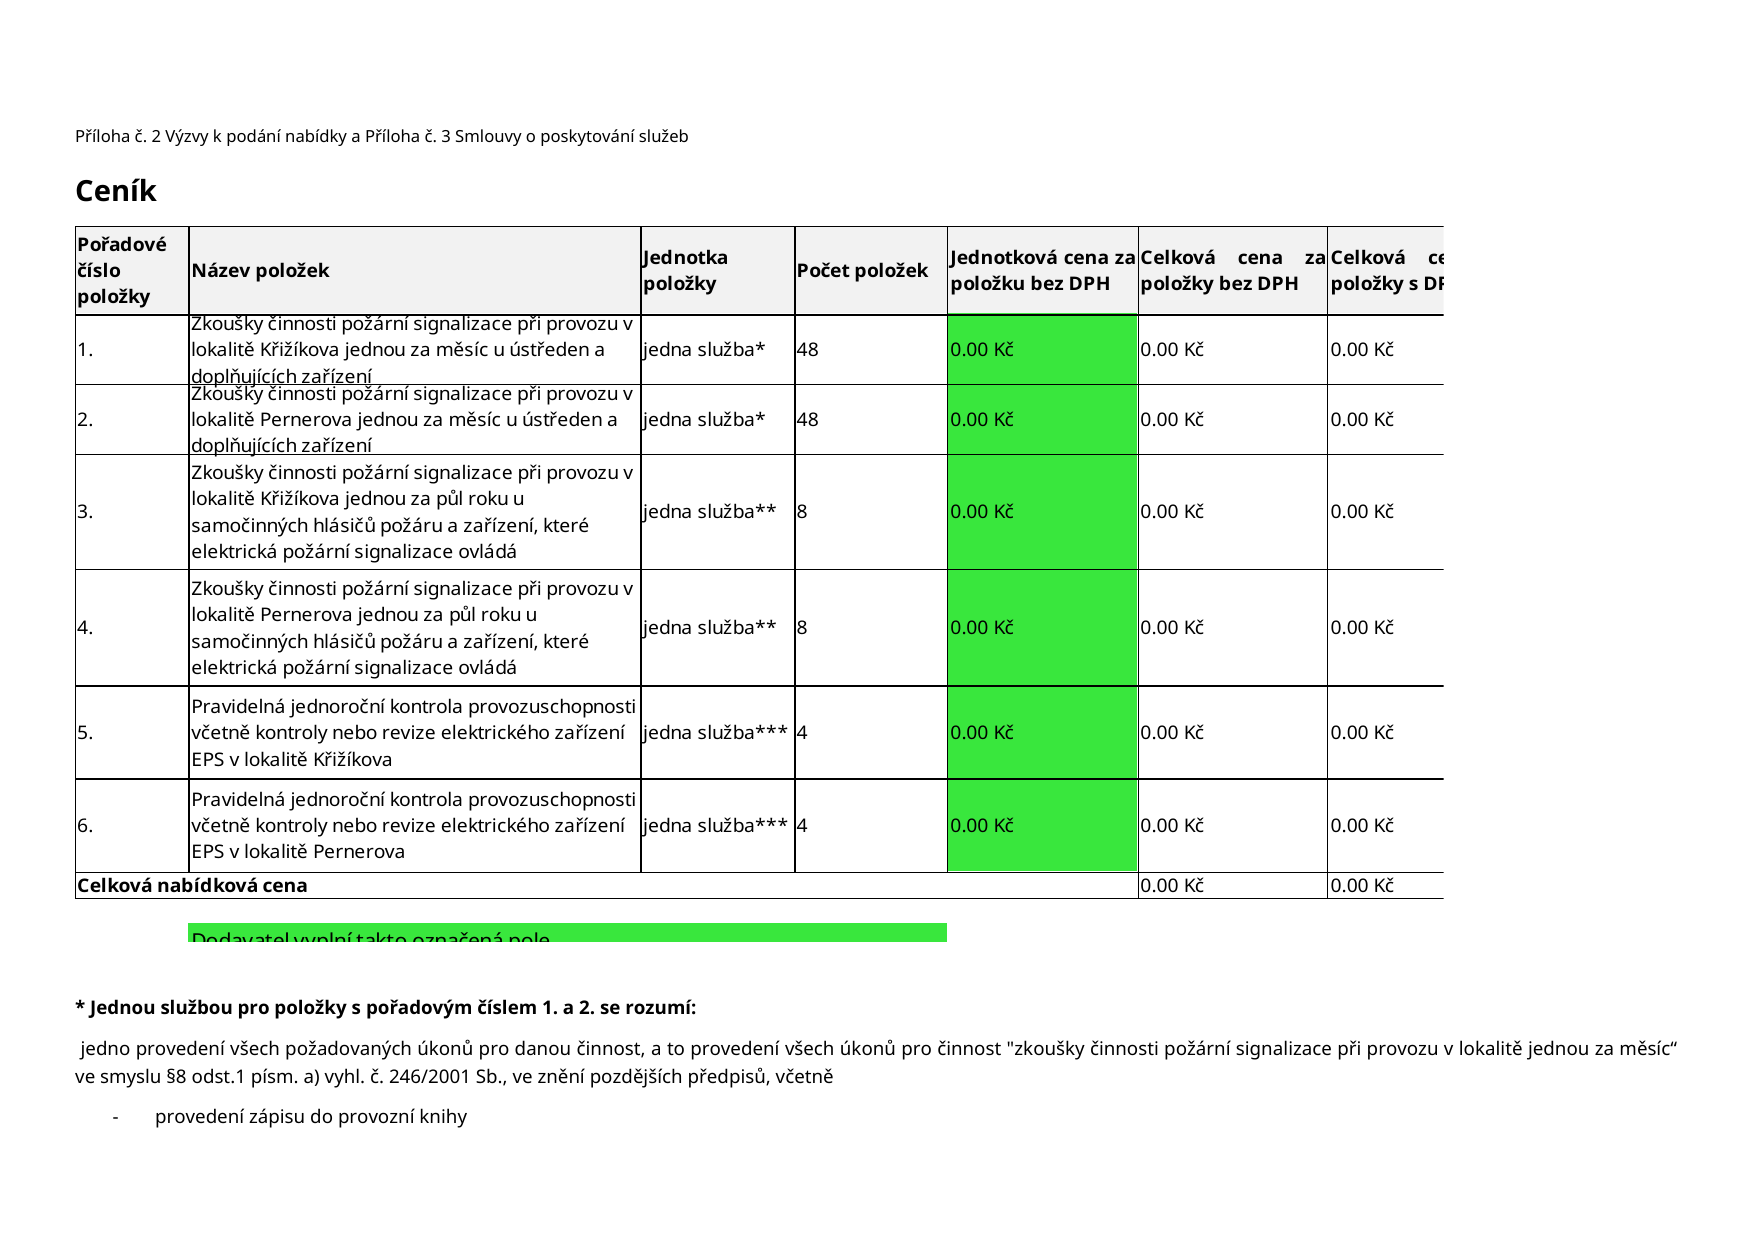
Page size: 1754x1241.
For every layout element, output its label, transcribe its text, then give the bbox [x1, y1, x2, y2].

text * Jednou službou pro položky s pořadovým číslem 1. a 2. se rozumí: [75, 994, 1679, 1020]
text jedno provedení všech požadovaných úkonů pro danou činnost, a to provedení všech úkonů pro činnost "zkoušky činnosti požární signalizace při provozu v lokalitě jednou za měsíc“ ve smyslu §8 odst.1 písm. a) vyhl. č. 246/2001 Sb., ve znění pozdějších předpisů, včetně [75, 1035, 1679, 1089]
list provedení zápisu do provozní knihy [112, 1104, 1679, 1129]
subtitle Ceník [75, 170, 1679, 210]
text Příloha č. 2 Výzvy k podání nabídky a Příloha č. 3 Smlouvy o poskytování služeb [75, 124, 1679, 147]
